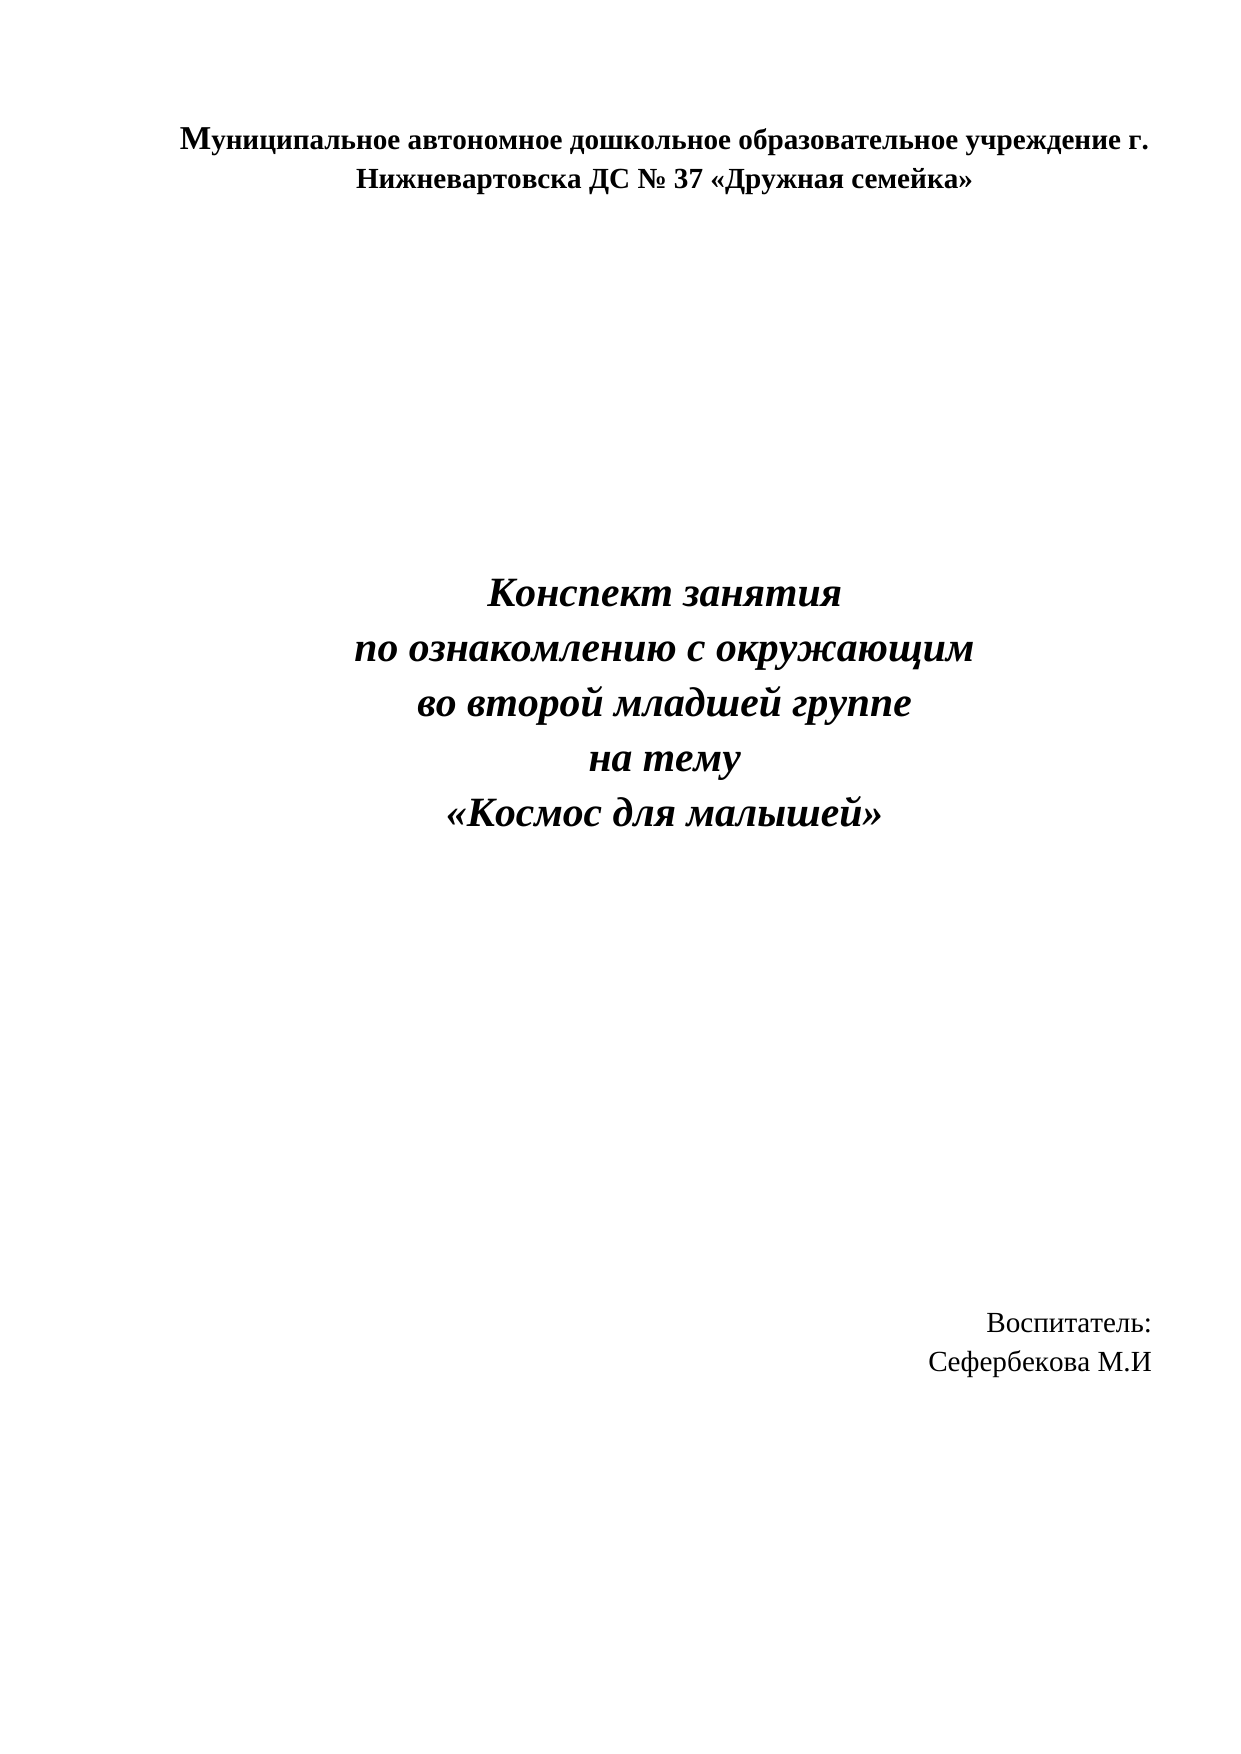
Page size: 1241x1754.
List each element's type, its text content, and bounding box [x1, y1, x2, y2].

text на тему [177, 732, 1152, 780]
text Воспитатель: [177, 1305, 1152, 1339]
text «Космос для малышей» [177, 787, 1152, 835]
text Муниципальное автономное дошкольное образовательное учреждение г. Нижневартовска ДС № 37 «Дружная семейка» [177, 118, 1152, 195]
text по ознакомлению с окружающим [177, 622, 1152, 670]
text во второй младшей группе [177, 677, 1152, 725]
text Сефербекова М.И [177, 1344, 1152, 1377]
text Конспект занятия [177, 567, 1152, 615]
